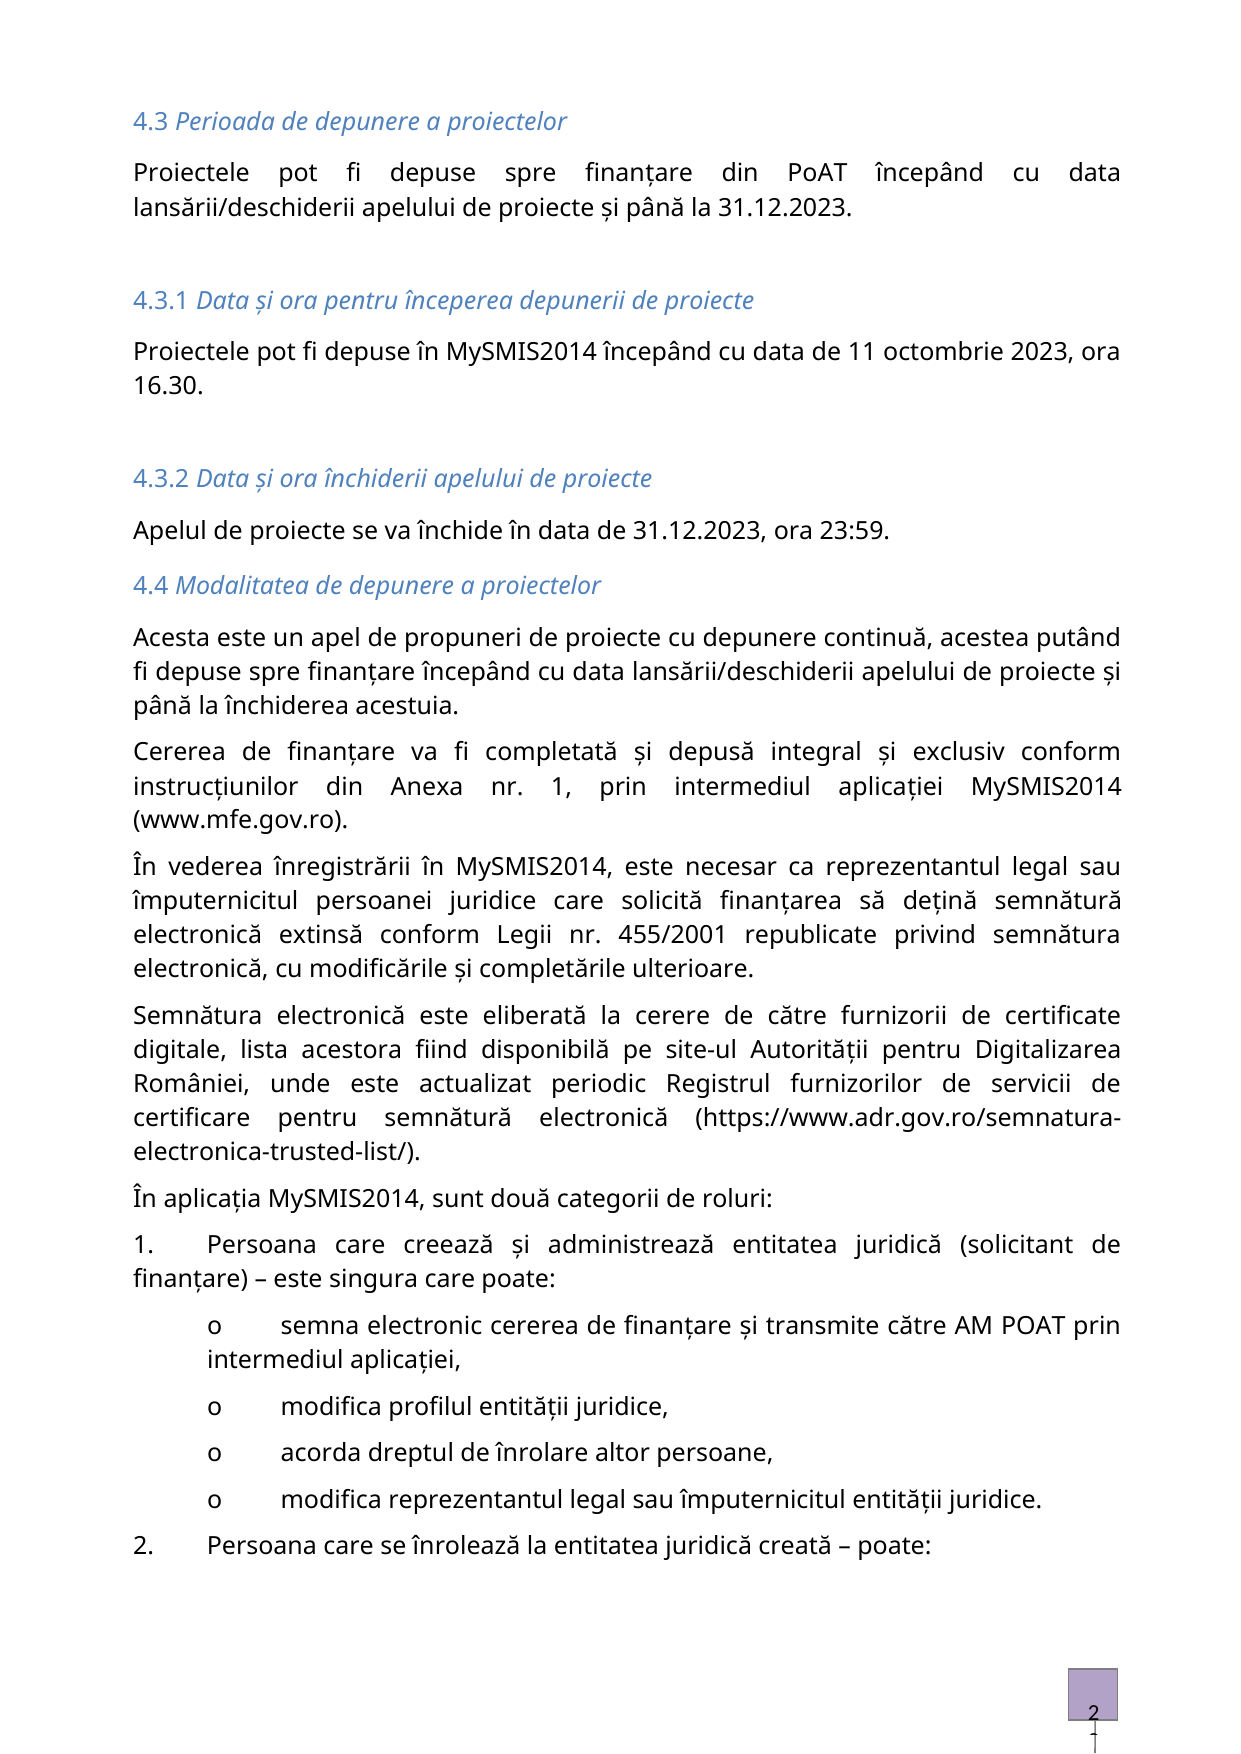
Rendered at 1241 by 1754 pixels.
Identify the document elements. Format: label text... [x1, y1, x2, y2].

text Proiectele pot fi depuse spre finanțare din PoAT începând cu data lansării/deschiderii apelului de proiecte și până la 31.12.2023. [133, 155, 1122, 223]
text Cererea de finanțare va fi completată și depusă integral și exclusiv conform instrucțiunilor din Anexa nr. 1, prin intermediul aplicației MySMIS2014 (www.mfe.gov.ro). [133, 734, 1122, 836]
text Acesta este un apel de propuneri de proiecte cu depunere continuă, acestea putând fi depuse spre finanțare începând cu data lansării/deschiderii apelului de proiecte și până la închiderea acestuia. [133, 619, 1122, 722]
text În aplicația MySMIS2014, sunt două categorii de roluri: [133, 1180, 1122, 1214]
text În vederea înregistrării în MySMIS2014, este necesar ca reprezentantul legal sau împuternicitul persoanei juridice care solicită finanțarea să dețină semnătură electronică extinsă conform Legii nr. 455/2001 republicate privind semnătura electronică, cu modificările și completările ulterioare. [133, 849, 1122, 985]
subtitle 4.3 Perioada de depunere a proiectelor [133, 103, 1122, 137]
subtitle 4.4 Modalitatea de depunere a proiectelor [133, 568, 1122, 602]
text Semnătura electronică este eliberată la cerere de către furnizorii de certificate digitale, lista acestora fiind disponibilă pe site-ul Autorității pentru Digitalizarea României, unde este actualizat periodic Registrul furnizorilor de servicii de certificare pentru semnătură electronică (https://www.adr.gov.ro/semnatura-electronica-trusted-list/). [133, 997, 1122, 1168]
text o semna electronic cererea de finanțare și transmite către AM POAT prin intermediul aplicației, [207, 1307, 1122, 1376]
subtitle 4.3.2 Data și ora închiderii apelului de proiecte [133, 461, 1122, 495]
text o modifica profilul entității juridice, [207, 1388, 1122, 1422]
text 2. Persoana care se înrolează la entitatea juridică creată – poate: [133, 1528, 1122, 1562]
text Proiectele pot fi depuse în MySMIS2014 începând cu data de 11 octombrie 2023, ora 16.30. [133, 334, 1122, 402]
subtitle 4.3.1 Data și ora pentru începerea depunerii de proiecte [133, 282, 1122, 316]
text o acorda dreptul de înrolare altor persoane, [207, 1435, 1122, 1469]
text o modifica reprezentantul legal sau împuternicitul entității juridice. [207, 1481, 1122, 1515]
text Apelul de proiecte se va închide în data de 31.12.2023, ora 23:59. [133, 513, 1122, 547]
text 1. Persoana care creează și administrează entitatea juridică (solicitant de finanțare) – este singura care poate: [133, 1227, 1122, 1295]
